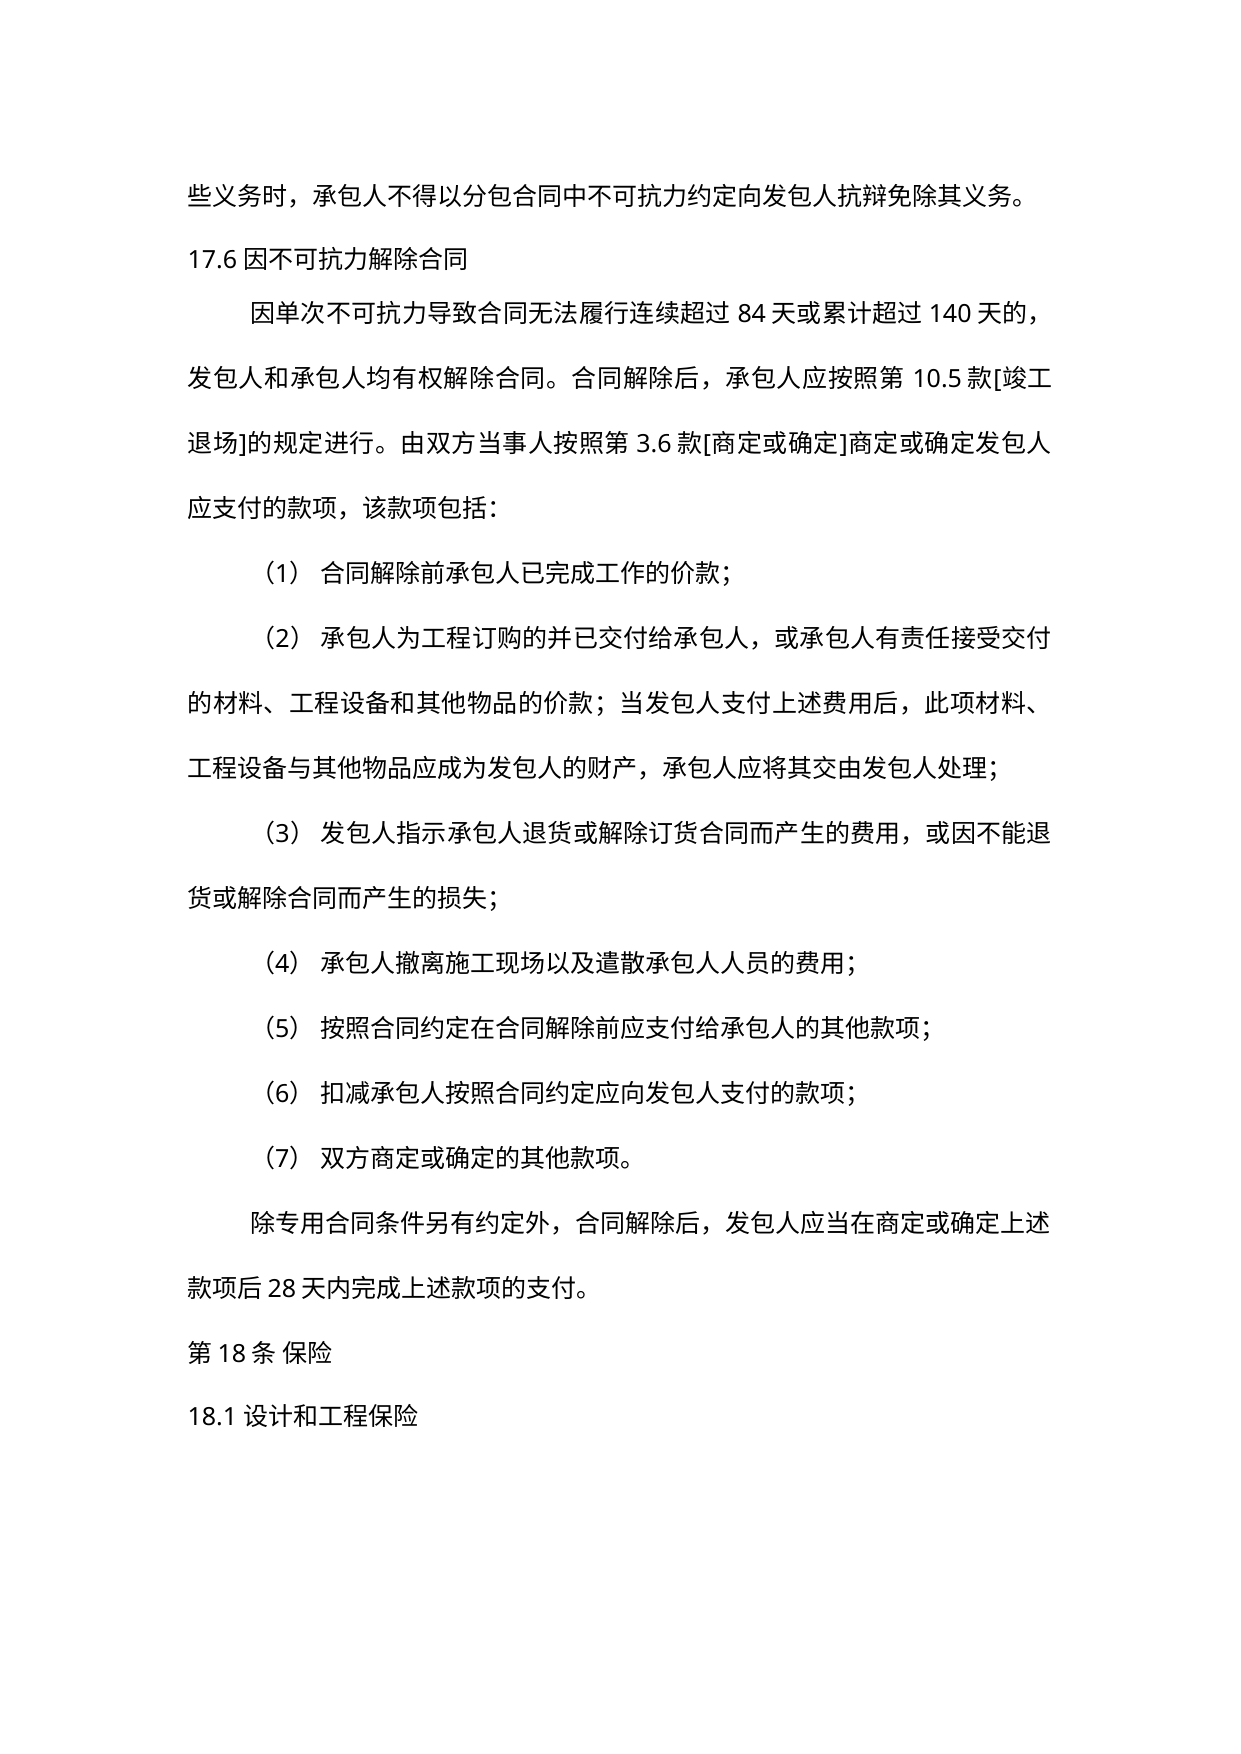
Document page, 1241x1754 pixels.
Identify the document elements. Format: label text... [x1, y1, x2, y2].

text （3） 发包人指示承包人退货或解除订货合同而产生的费用，或因不能退货或解除合同而产生的损失； [187, 799, 1053, 929]
text 因单次不可抗力导致合同无法履行连续超过84天或累计超过140天的，发包人和承包人均有权解除合同。合同解除后，承包人应按照第10.5款[竣工退场]的规定进行。由双方当事人按照第3.6款[商定或确定]商定或确定发包人应支付的款项，该款项包括： [187, 279, 1053, 539]
text （7） 双方商定或确定的其他款项。 [187, 1124, 1053, 1189]
text （5） 按照合同约定在合同解除前应支付给承包人的其他款项； [187, 994, 1053, 1059]
text 除专用合同条件另有约定外，合同解除后，发包人应当在商定或确定上述款项后28天内完成上述款项的支付。 [187, 1189, 1053, 1319]
text （4） 承包人撤离施工现场以及遣散承包人人员的费用； [187, 929, 1053, 994]
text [187, 162, 1053, 227]
list 17.6 因不可抗力解除合同 [187, 227, 1053, 279]
list 18.1 设计和工程保险 [187, 1384, 1053, 1436]
text （2） 承包人为工程订购的并已交付给承包人，或承包人有责任接受交付的材料、工程设备和其他物品的价款；当发包人支付上述费用后，此项材料、工程设备与其他物品应成为发包人的财产，承包人应将其交由发包人处理； [187, 604, 1053, 799]
list 第18条 保险 [187, 1319, 1053, 1384]
text （1） 合同解除前承包人已完成工作的价款； [187, 539, 1053, 604]
text （6） 扣减承包人按照合同约定应向发包人支付的款项； [187, 1059, 1053, 1124]
